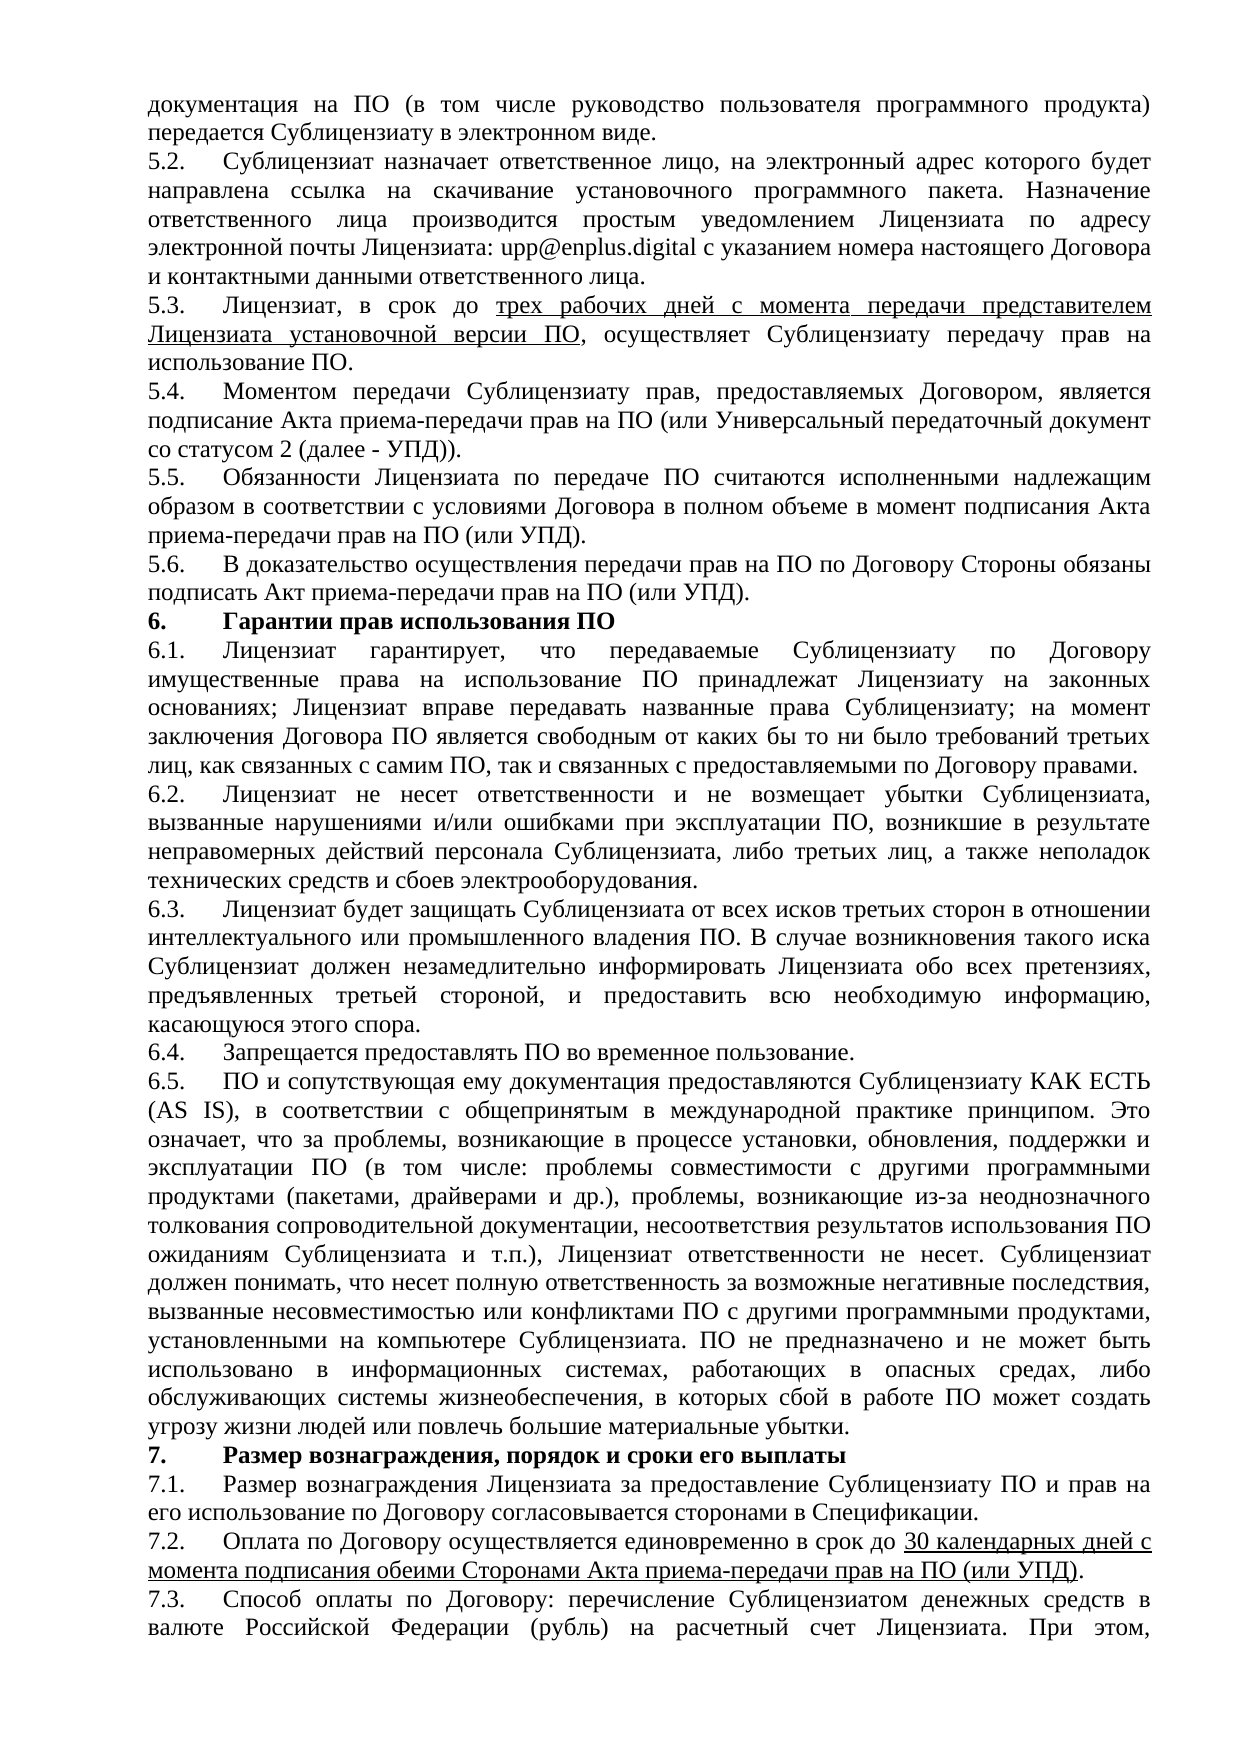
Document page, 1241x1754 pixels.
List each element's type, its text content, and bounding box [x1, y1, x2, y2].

list Запрещается предоставлять ПО во временное пользование. [148, 1037, 1152, 1066]
subtitle Гарантии прав использования ПО [148, 606, 1152, 635]
list Лицензиат, в срок до трех рабочих дней с момента передачи представителем Лицензиата установочной версии ПО, осуществляет Сублицензиату передачу прав на использование ПО. [148, 290, 1152, 376]
list Сублицензиат назначает ответственное лицо, на электронный адрес которого будет направлена ссылка на скачивание установочного программного пакета. Назначение ответственного лица производится простым уведомлением Лицензиата по адресу электронной почты Лицензиата: upp@enplus.digital с указанием номера настоящего Договора и контактными данными ответственного лица. [148, 146, 1152, 290]
list Размер вознаграждения Лицензиата за предоставление Сублицензиату ПО и прав на его использование по Договору согласовывается сторонами в Спецификации. [148, 1469, 1152, 1526]
list Оплата по Договору осуществляется единовременно в срок до 30 календарных дней с момента подписания обеими Сторонами Акта приема-передачи прав на ПО (или УПД). [148, 1526, 1152, 1584]
list Моментом передачи Сублицензиату прав, предоставляемых Договором, является подписание Акта приема-передачи прав на ПО (или Универсальный передаточный документ со статусом 2 (далее - УПД)). [148, 376, 1152, 462]
list Лицензиат не несет ответственности и не возмещает убытки Сублицензиата, вызванные нарушениями и/или ошибками при эксплуатации ПО, возникшие в результате неправомерных действий персонала Сублицензиата, либо третьих лиц, а также неполадок технических средств и сбоев электрооборудования. [148, 779, 1152, 894]
list ПО и сопутствующая ему документация предоставляются Сублицензиату КАК ЕСТЬ (AS IS), в соответствии с общепринятым в международной практике принципом. Это означает, что за проблемы, возникающие в процессе установки, обновления, поддержки и эксплуатации ПО (в том числе: проблемы совместимости с другими программными продуктами (пакетами, драйверами и др.), проблемы, возникающие из-за неоднозначного толкования сопроводительной документации, несоответствия результатов использования ПО ожиданиям Сублицензиата и т.п.), Лицензиат ответственности не несет. Сублицензиат должен понимать, что несет полную ответственность за возможные негативные последствия, вызванные несовместимостью или конфликтами ПО с другими программными продуктами, установленными на компьютере Сублицензиата. ПО не предназначено и не может быть использовано в информационных системах, работающих в опасных средах, либо обслуживающих системы жизнеобеспечения, в которых сбой в работе ПО может создать угрозу жизни людей или повлечь большие материальные убытки. [148, 1066, 1152, 1440]
subtitle Размер вознаграждения, порядок и сроки его выплаты [148, 1440, 1152, 1469]
list Лицензиат гарантирует, что передаваемые Сублицензиату по Договору имущественные права на использование ПО принадлежат Лицензиату на законных основаниях; Лицензиат вправе передавать названные права Сублицензиату; на момент заключения Договора ПО является свободным от каких бы то ни было требований третьих лиц, как связанных с самим ПО, так и связанных с предоставляемыми по Договору правами. [148, 635, 1152, 779]
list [148, 1584, 1152, 1641]
list Лицензиат будет защищать Сублицензиата от всех исков третьих сторон в отношении интеллектуального или промышленного владения ПО. В случае возникновения такого иска Сублицензиат должен незамедлительно информировать Лицензиата обо всех претензиях, предъявленных третьей стороной, и предоставить всю необходимую информацию, касающуюся этого спора. [148, 894, 1152, 1037]
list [148, 89, 1152, 146]
list Обязанности Лицензиата по передаче ПО считаются исполненными надлежащим образом в соответствии с условиями Договора в полном объеме в момент подписания Акта приема-передачи прав на ПО (или УПД). [148, 462, 1152, 549]
list В доказательство осуществления передачи прав на ПО по Договору Стороны обязаны подписать Акт приема-передачи прав на ПО (или УПД). [148, 549, 1152, 606]
